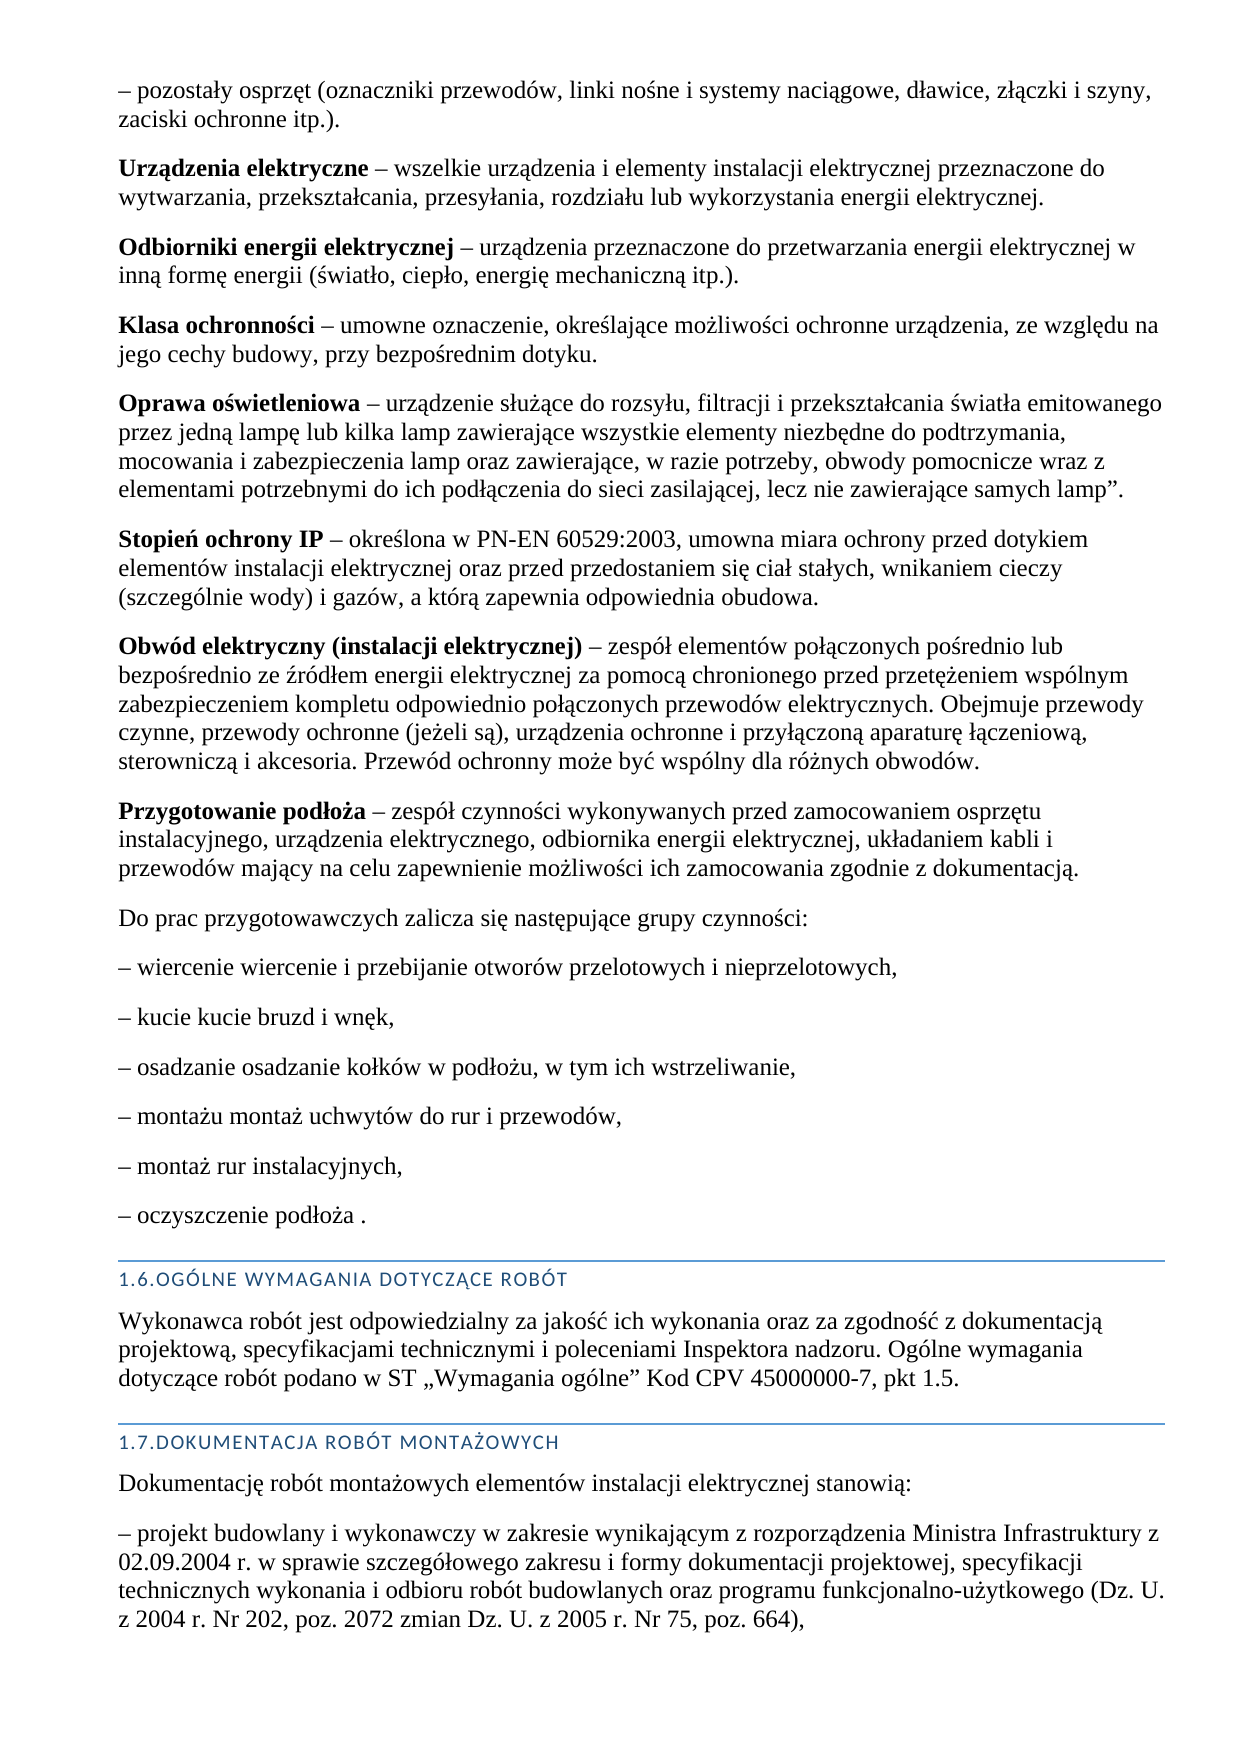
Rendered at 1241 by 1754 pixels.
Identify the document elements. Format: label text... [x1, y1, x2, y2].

text Przygotowanie podłoża – zespół czynności wykonywanych przed zamocowaniem osprzętu instalacyjnego, urządzenia elektrycznego, odbiornika energii elektrycznej, układaniem kabli i przewodów mający na celu zapewnienie możliwości ich zamocowania zgodnie z dokumentacją. [118, 796, 1165, 882]
text Odbiorniki energii elektrycznej – urządzenia przeznaczone do przetwarzania energii elektrycznej w inną formę energii (światło, ciepło, energię mechaniczną itp.). [118, 232, 1165, 289]
text – pozostały osprzęt (oznaczniki przewodów, linki nośne i systemy naciągowe, dławice, złączki i szyny, zaciski ochronne itp.). [118, 75, 1165, 132]
text Dokumentację robót montażowych elementów instalacji elektrycznej stanowią: [118, 1468, 1165, 1497]
text – oczyszczenie podłoża . [118, 1200, 1165, 1229]
subtitle 1.7.Dokumentacja robót montażowych [118, 1425, 1165, 1454]
text – wiercenie wiercenie i przebijanie otworów przelotowych i nieprzelotowych, [118, 952, 1165, 981]
text – montaż rur instalacyjnych, [118, 1151, 1165, 1179]
text – kucie kucie bruzd i wnęk, [118, 1002, 1165, 1031]
subtitle 1.6.Ogólne wymagania dotyczące robót [118, 1262, 1165, 1292]
text Urządzenia elektryczne – wszelkie urządzenia i elementy instalacji elektrycznej przeznaczone do wytwarzania, przekształcania, przesyłania, rozdziału lub wykorzystania energii elektrycznej. [118, 153, 1165, 211]
text Oprawa oświetleniowa – urządzenie służące do rozsyłu, filtracji i przekształcania światła emitowanego przez jedną lampę lub kilka lamp zawierające wszystkie elementy niezbędne do podtrzymania, mocowania i zabezpieczenia lamp oraz zawierające, w razie potrzeby, obwody pomocnicze wraz z elementami potrzebnymi do ich podłączenia do sieci zasilającej, lecz nie zawierające samych lamp”. [118, 388, 1165, 503]
text Wykonawca robót jest odpowiedzialny za jakość ich wykonania oraz za zgodność z dokumentacją projektową, specyfikacjami technicznymi i poleceniami Inspektora nadzoru. Ogólne wymagania dotyczące robót podano w ST „Wymagania ogólne” Kod CPV 45000000-7, pkt 1.5. [118, 1306, 1165, 1392]
text Obwód elektryczny (instalacji elektrycznej) – zespół elementów połączonych pośrednio lub bezpośrednio ze źródłem energii elektrycznej za pomocą chronionego przed przetężeniem wspólnym zabezpieczeniem kompletu odpowiednio połączonych przewodów elektrycznych. Obejmuje przewody czynne, przewody ochronne (jeżeli są), urządzenia ochronne i przyłączoną aparaturę łączeniową, sterowniczą i akcesoria. Przewód ochronny może być wspólny dla różnych obwodów. [118, 631, 1165, 775]
text Stopień ochrony IP – określona w PN-EN 60529:2003, umowna miara ochrony przed dotykiem elementów instalacji elektrycznej oraz przed przedostaniem się ciał stałych, wnikaniem cieczy (szczególnie wody) i gazów, a którą zapewnia odpowiednia obudowa. [118, 524, 1165, 610]
text – projekt budowlany i wykonawczy w zakresie wynikającym z rozporządzenia Ministra Infrastruktury z 02.09.2004 r. w sprawie szczegółowego zakresu i formy dokumentacji projektowej, specyfikacji technicznych wykonania i odbioru robót budowlanych oraz programu funkcjonalno-użytkowego (Dz. U. z 2004 r. Nr 202, poz. 2072 zmian Dz. U. z 2005 r. Nr 75, poz. 664), [118, 1518, 1165, 1633]
text – osadzanie osadzanie kołków w podłożu, w tym ich wstrzeliwanie, [118, 1052, 1165, 1080]
text Klasa ochronności – umowne oznaczenie, określające możliwości ochronne urządzenia, ze względu na jego cechy budowy, przy bezpośrednim dotyku. [118, 310, 1165, 367]
text Do prac przygotowawczych zalicza się następujące grupy czynności: [118, 903, 1165, 932]
text – montażu montaż uchwytów do rur i przewodów, [118, 1101, 1165, 1130]
